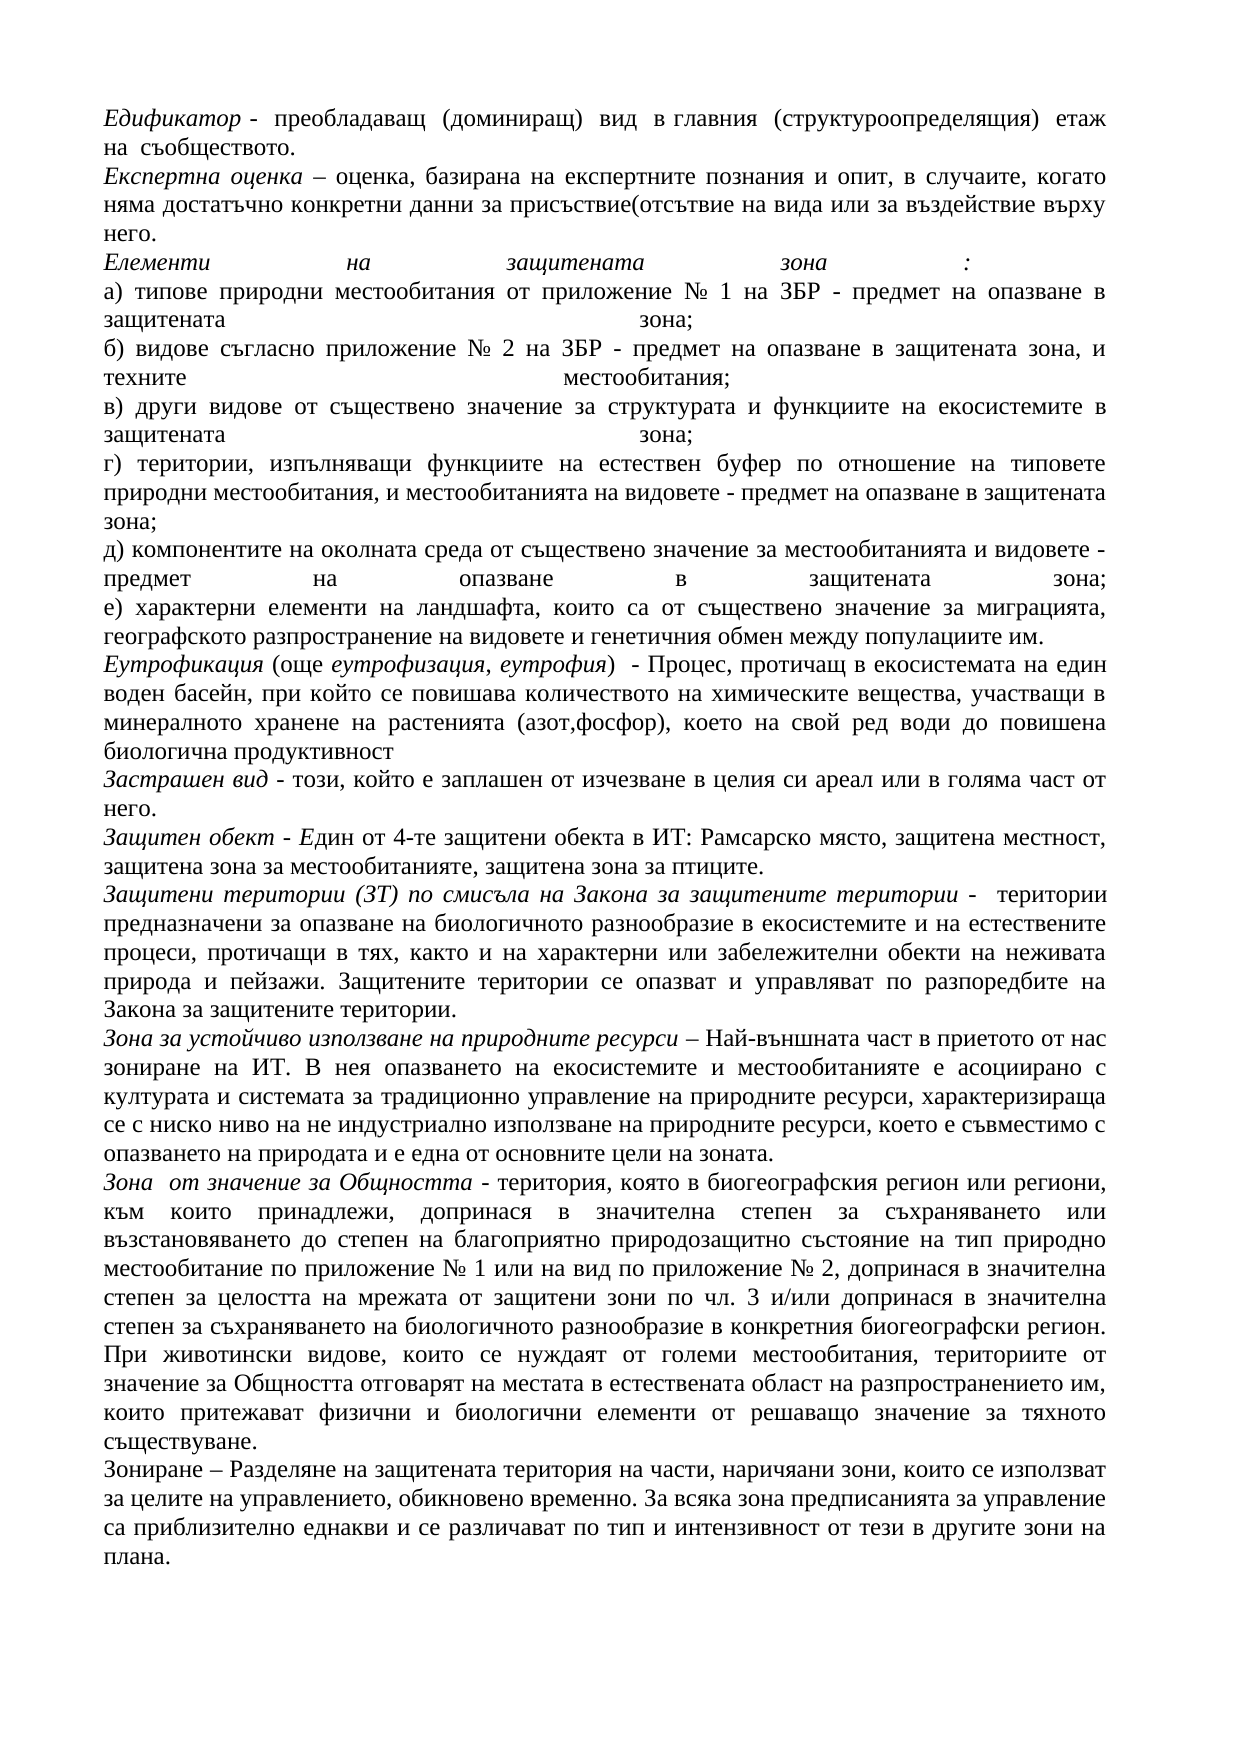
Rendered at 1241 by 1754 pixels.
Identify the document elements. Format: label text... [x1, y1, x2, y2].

text Експертна оценка – оценка, базирана на експертните познания и опит, в случаите, когато няма достатъчно конкретни данни за присъствие(отсътвие на вида или за въздействие върху него. [103, 161, 1107, 247]
text Зона от значение за Общността - територия, която в биогеографския регион или региони, към които принадлежи, допринася в значителна степен за съхраняването или възстановяването до степен на благоприятно природозащитно състояние на тип природно местообитание по приложение № 1 или на вид по приложение № 2, допринася в значителна степен за целостта на мрежата от защитени зони по чл. 3 и/или допринася в значителна степен за съхраняването на биологичното разнообразие в конкретния биогеографски регион. При животински видове, които се нуждаят от големи местообитания, териториите от значение за Общността отговарят на местата в естествената област на разпространението им, които притежават физични и биологични елементи от решаващо значение за тяхното съществуване. [103, 1167, 1107, 1454]
text Еутрофикация (още еутрофизация, еутрофия) - Процес, протичащ в екосистемата на един воден басейн, при който се повишава количеството на химическите вещества, участващи в минералното хранене на растенията (азот,фосфор), което на свой ред води до повишена биологична продуктивност [103, 649, 1107, 764]
text Зона за устойчиво използване на природните ресурси – Най-външната част в приетото от нас зониране на ИТ. В нея опазването на екосистемите и местообитанияте е асоциирано с културата и системата за традиционно управление на природните ресурси, характеризираща се с ниско ниво на не индустриално използване на природните ресурси, което е съвместимо с опазването на природата и е една от основните цели на зоната. [103, 1023, 1107, 1167]
text Едификатор - преобладаващ (доминиращ) вид в главния (структуроопределящия) етаж на съобществото. [103, 103, 1107, 161]
text Елементи на защитената зона : а) типове природни местообитания от приложение № 1 на ЗБР - предмет на опазване в защитената зона; б) видове съгласно приложение № 2 на ЗБР - предмет на опазване в защитената зона, и техните местообитания; в) други видове от съществено значение за структурата и функциите на екосистемите в защитената зона; г) територии, изпълняващи функциите на естествен буфер по отношение на типовете природни местообитания, и местообитанията на видовете - предмет на опазване в защитената зона; д) компонентите на околната среда от съществено значение за местообитанията и видовете - предмет на опазване в защитената зона; е) характерни елементи на ландшафта, които са от съществено значение за миграцията, географското разпространение на видовете и генетичния обмен между популациите им. [103, 247, 1107, 649]
text Зониране – Разделяне на защитената територия на части, наричяани зони, които се използват за целите на управлението, обикновено временно. За всяка зона предписанията за управление са приблизително еднакви и се различават по тип и интензивност от тези в другите зони на плана. [103, 1454, 1107, 1569]
text Застрашен вид - този, който е заплашен от изчезване в целия си ареал или в голяма част от него. [103, 764, 1107, 822]
text Защитен обект - Един от 4-те защитени обекта в ИТ: Рамсарско място, защитена местност, защитена зона за местообитанияте, защитена зона за птиците. [103, 822, 1107, 879]
text Защитени територии (ЗТ) по смисъла на Закона за защитените територии - територии предназначени за опазване на биологичното разнообразие в екосистемите и на естествените процеси, протичащи в тях, както и на характерни или забележителни обекти на неживата природа и пейзажи. Защитените територии се опазват и управляват по разпоредбите на Закона за защитените територии. [103, 879, 1107, 1023]
